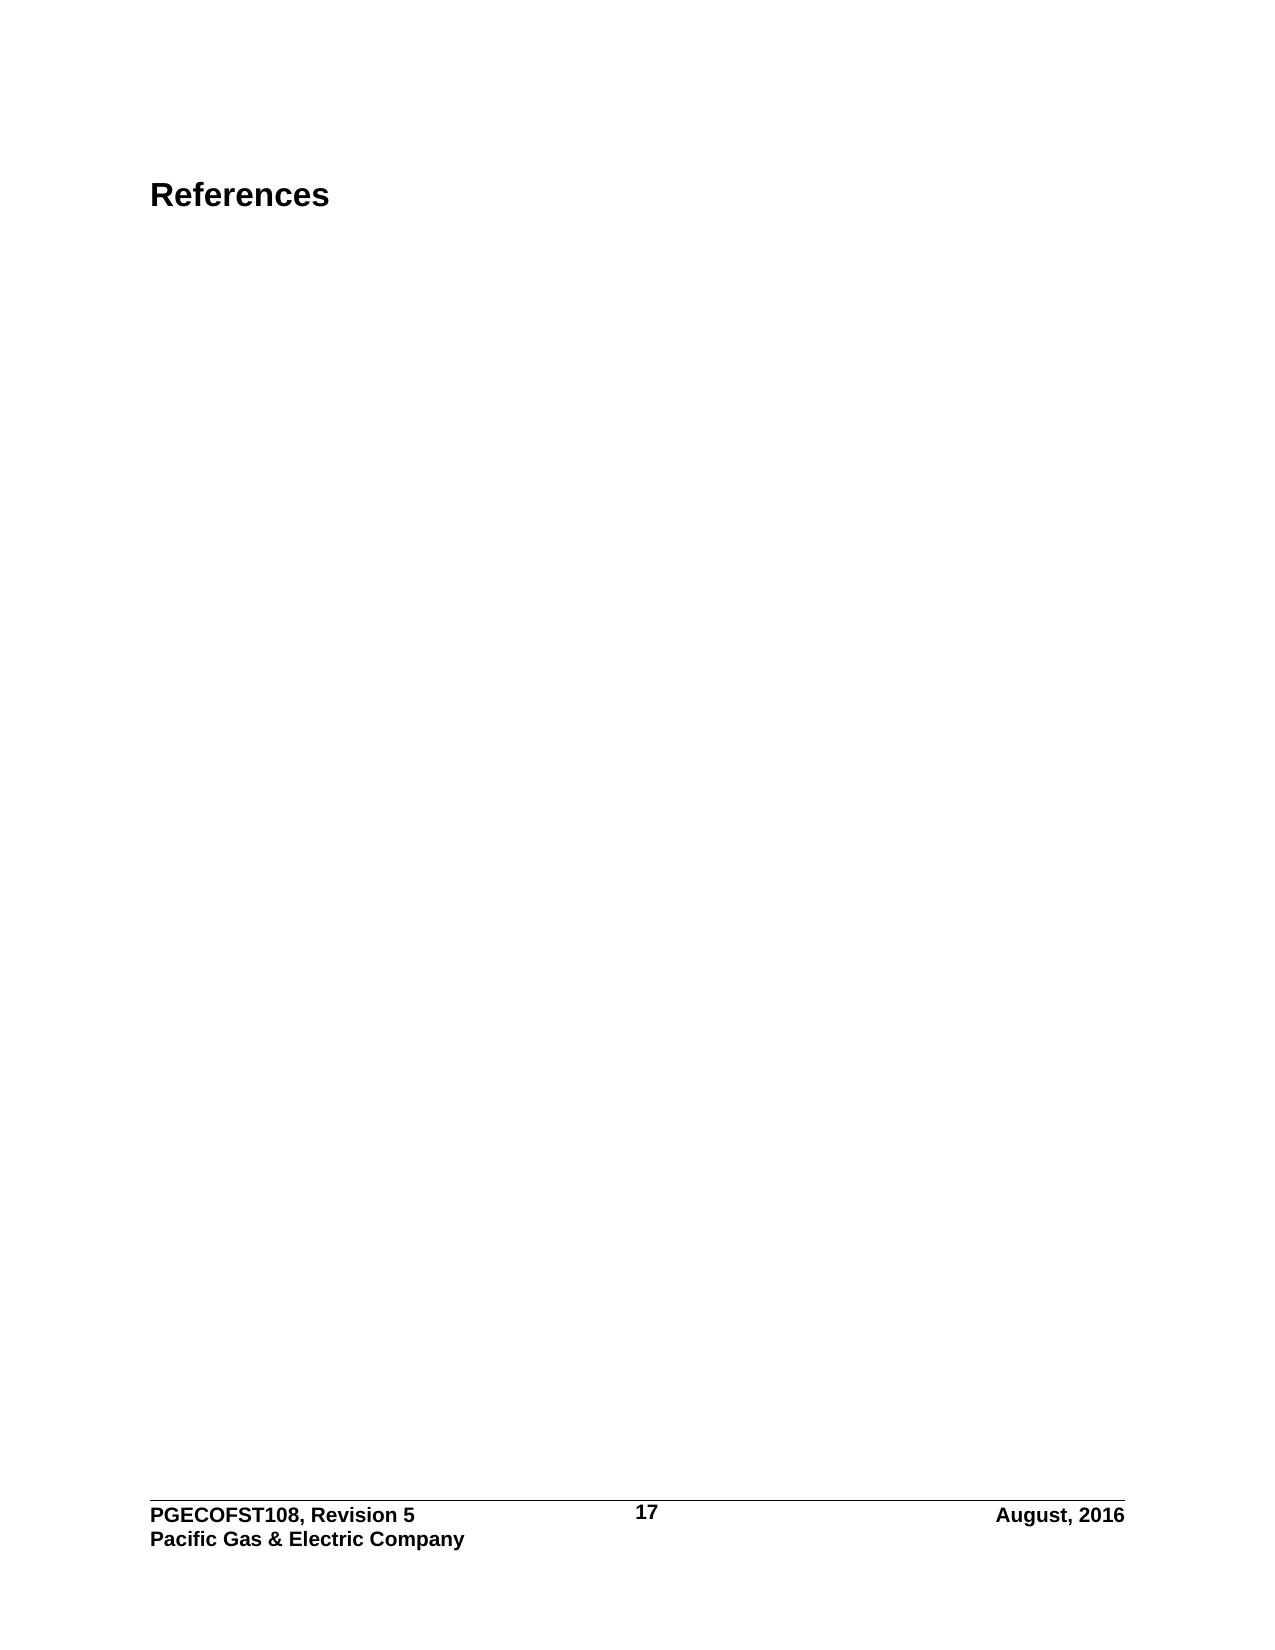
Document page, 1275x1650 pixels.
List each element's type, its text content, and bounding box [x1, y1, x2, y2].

subtitle References [150, 175, 1125, 213]
